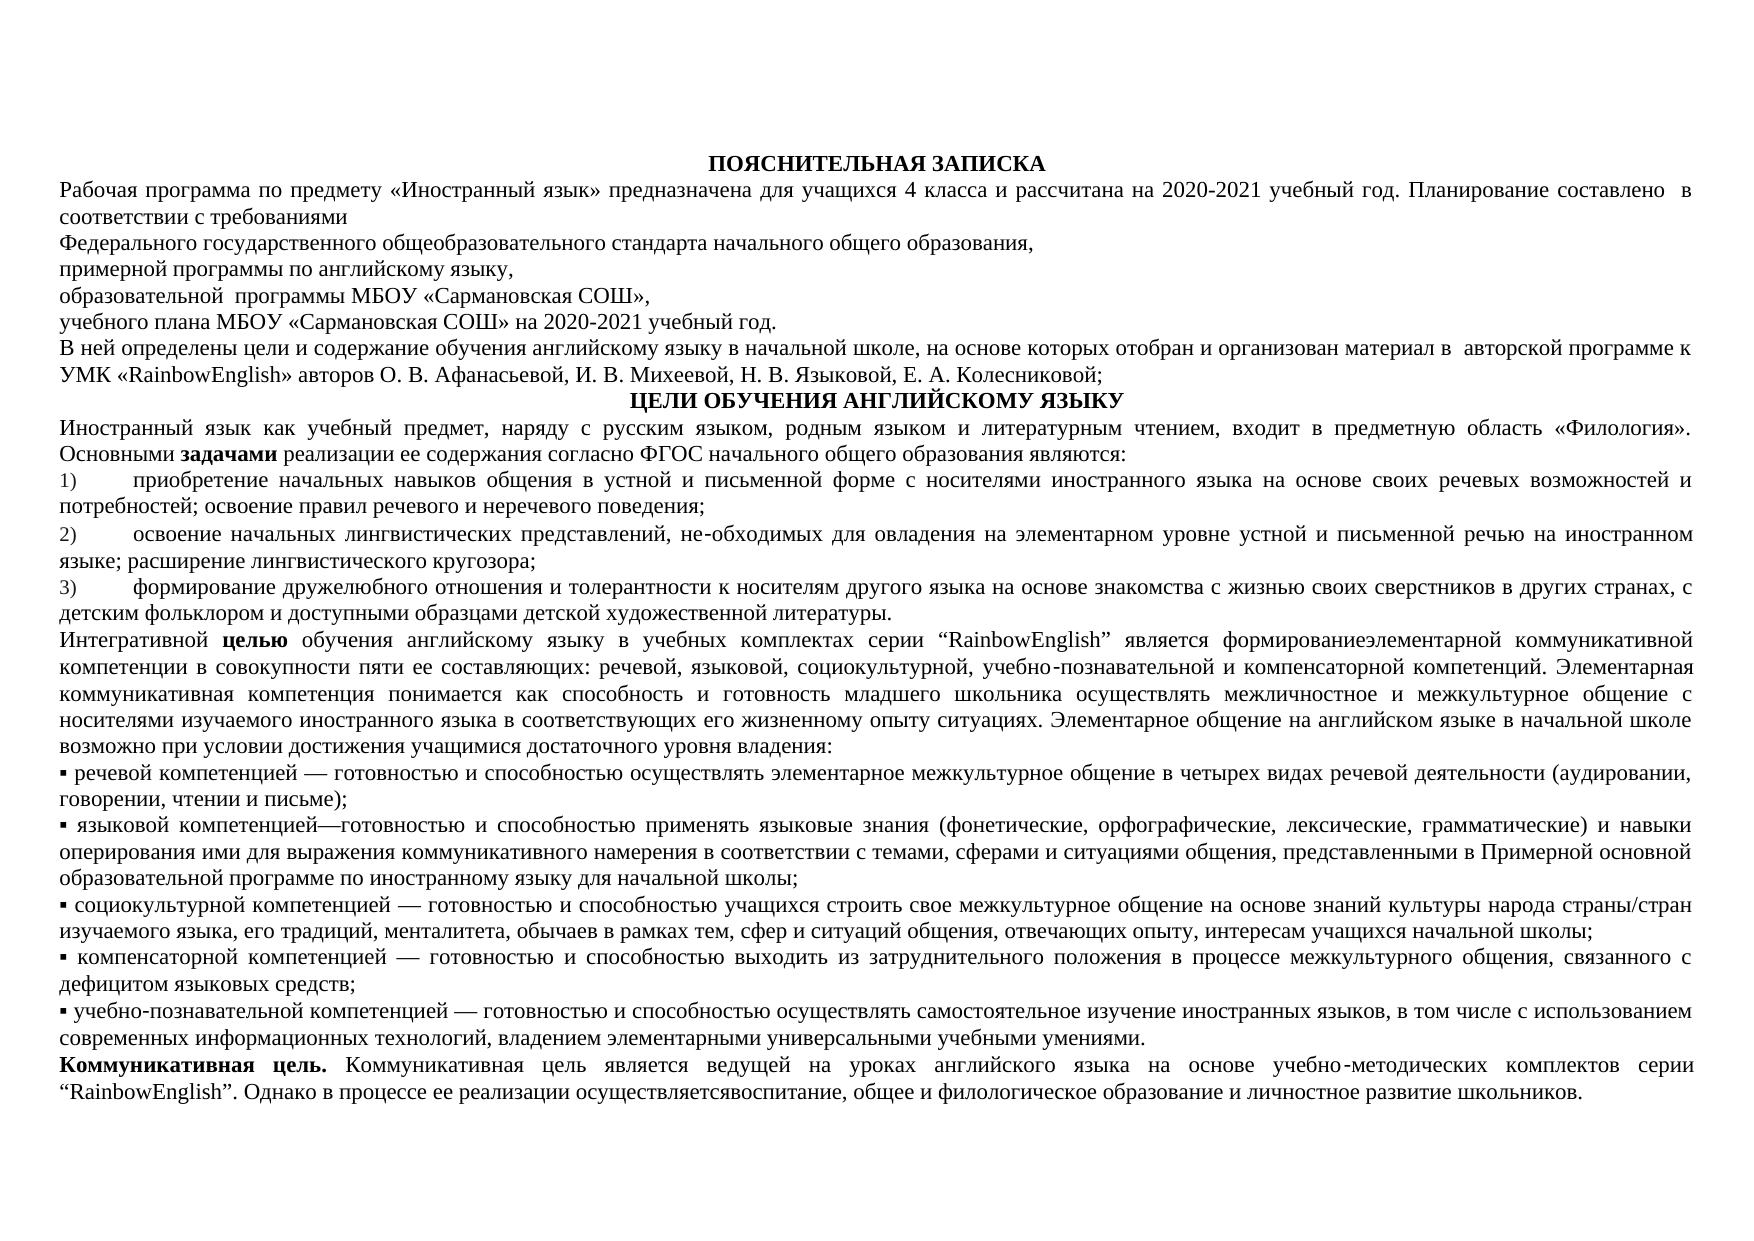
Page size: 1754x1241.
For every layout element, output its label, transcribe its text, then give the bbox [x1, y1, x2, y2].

text примерной программы по английскому языку, [59, 255, 1695, 282]
text ▪ компенсаторной компетенцией — готовностью и способностью выходить из затруднительного положения в процессе межкультурного общения, связанного с дефицитом языковых средств; [59, 943, 1695, 996]
list освоение начальных лингвистических представлений, не‑обходимых для овладения на элементарном уровне устной и письменной речью на иностранном языке; расширение лингвистического кругозора; [59, 519, 1695, 573]
text образовательной программы МБОУ «Сармановская СОШ», [59, 282, 1695, 308]
text ▪ языковой компетенцией—готовностью и способностью применять языковые знания (фонетические, орфографические, лексические, грамматические) и навыки оперирования ими для выражения коммуникативного намерения в соответствии с темами, сферами и ситуациями общения, представленными в Примерной основной образовательной программе по иностранному языку для начальной школы; [59, 812, 1695, 891]
list формирование дружелюбного отношения и толерантности к носителям другого языка на основе знакомства с жизнью своих сверстников в других странах, с детским фольклором и доступными образцами детской художественной литературы. [59, 573, 1695, 626]
text ПОЯСНИТЕЛЬНАЯ ЗАПИСКА [59, 150, 1695, 176]
text ▪ социокультурной компетенцией — готовностью и способностью учащихся строить свое межкультурное общение на основе знаний культуры народа страны/стран изучаемого языка, его традиций, менталитета, обычаев в рамках тем, сфер и ситуаций общения, отвечающих опыту, интересам учащихся начальной школы; [59, 891, 1695, 943]
text Интегративной целью обучения английскому языку в учебных комплектах серии “RainbowEnglish” является формированиеэлементарной коммуникативной компетенции в совокупности пяти ее составляющих: речевой, языковой, социокультурной, учебно‑познавательной и компенсаторной компетенций. Элементарная коммуникативная компетенция понимается как способность и готовность младшего школьника осуществлять межличностное и межкультурное общение с носителями изучаемого иностранного языка в соответствующих его жизненному опыту ситуациях. Элементарное общение на английском языке в начальной школе возможно при условии достижения учащимися достаточного уровня владения: [59, 626, 1695, 759]
text Иностранный язык как учебный предмет, наряду с русским языком, родным языком и литературным чтением, входит в предметную область «Филология». Основными задачами реализации ее содержания согласно ФГОС начального общего образования являются: [59, 413, 1695, 466]
text Рабочая программа по предмету «Иностранный язык» предназначена для учащихся 4 класса и рассчитана на 2020-2021 учебный год. Планирование составлено в соответствии с требованиями [59, 176, 1695, 229]
text Коммуникативная цель. Коммуникативная цель является ведущей на уроках английского языка на основе учебно‑методических комплектов серии “RainbowEnglish”. Однако в процессе ее реализации осуществляетсявоспитание, общее и филологическое образование и личностное развитие школьников. [59, 1050, 1695, 1104]
text В ней определены цели и содержание обучения английскому языку в начальной школе, на основе которых отобран и организован материал в авторской программе к УМК «RainbowEnglish» авторов О. В. Афанасьевой, И. В. Михеевой, Н. В. Языковой, Е. А. Колесниковой; [59, 334, 1695, 387]
text ▪ учебно‑познавательной компетенцией — готовностью и способностью осуществлять самостоятельное изучение иностранных языков, в том числе с использованием современных информационных технологий, владением элементарными универсальными учебными умениями. [59, 996, 1695, 1050]
text учебного плана МБОУ «Сармановская СОШ» на 2020-2021 учебный год. [59, 308, 1695, 334]
text Федерального государственного общеобразовательного стандарта начального общего образования, [59, 229, 1695, 255]
text ЦЕЛИ ОБУЧЕНИЯ АНГЛИЙСКОМУ ЯЗЫКУ [59, 387, 1695, 413]
list приобретение начальных навыков общения в устной и письменной форме с носителями иностранного языка на основе своих речевых возможностей и потребностей; освоение правил речевого и неречевого поведения; [59, 466, 1695, 519]
text ▪ речевой компетенцией — готовностью и способностью осуществлять элементарное межкультурное общение в четырех видах речевой деятельности (аудировании, говорении, чтении и письме); [59, 759, 1695, 812]
